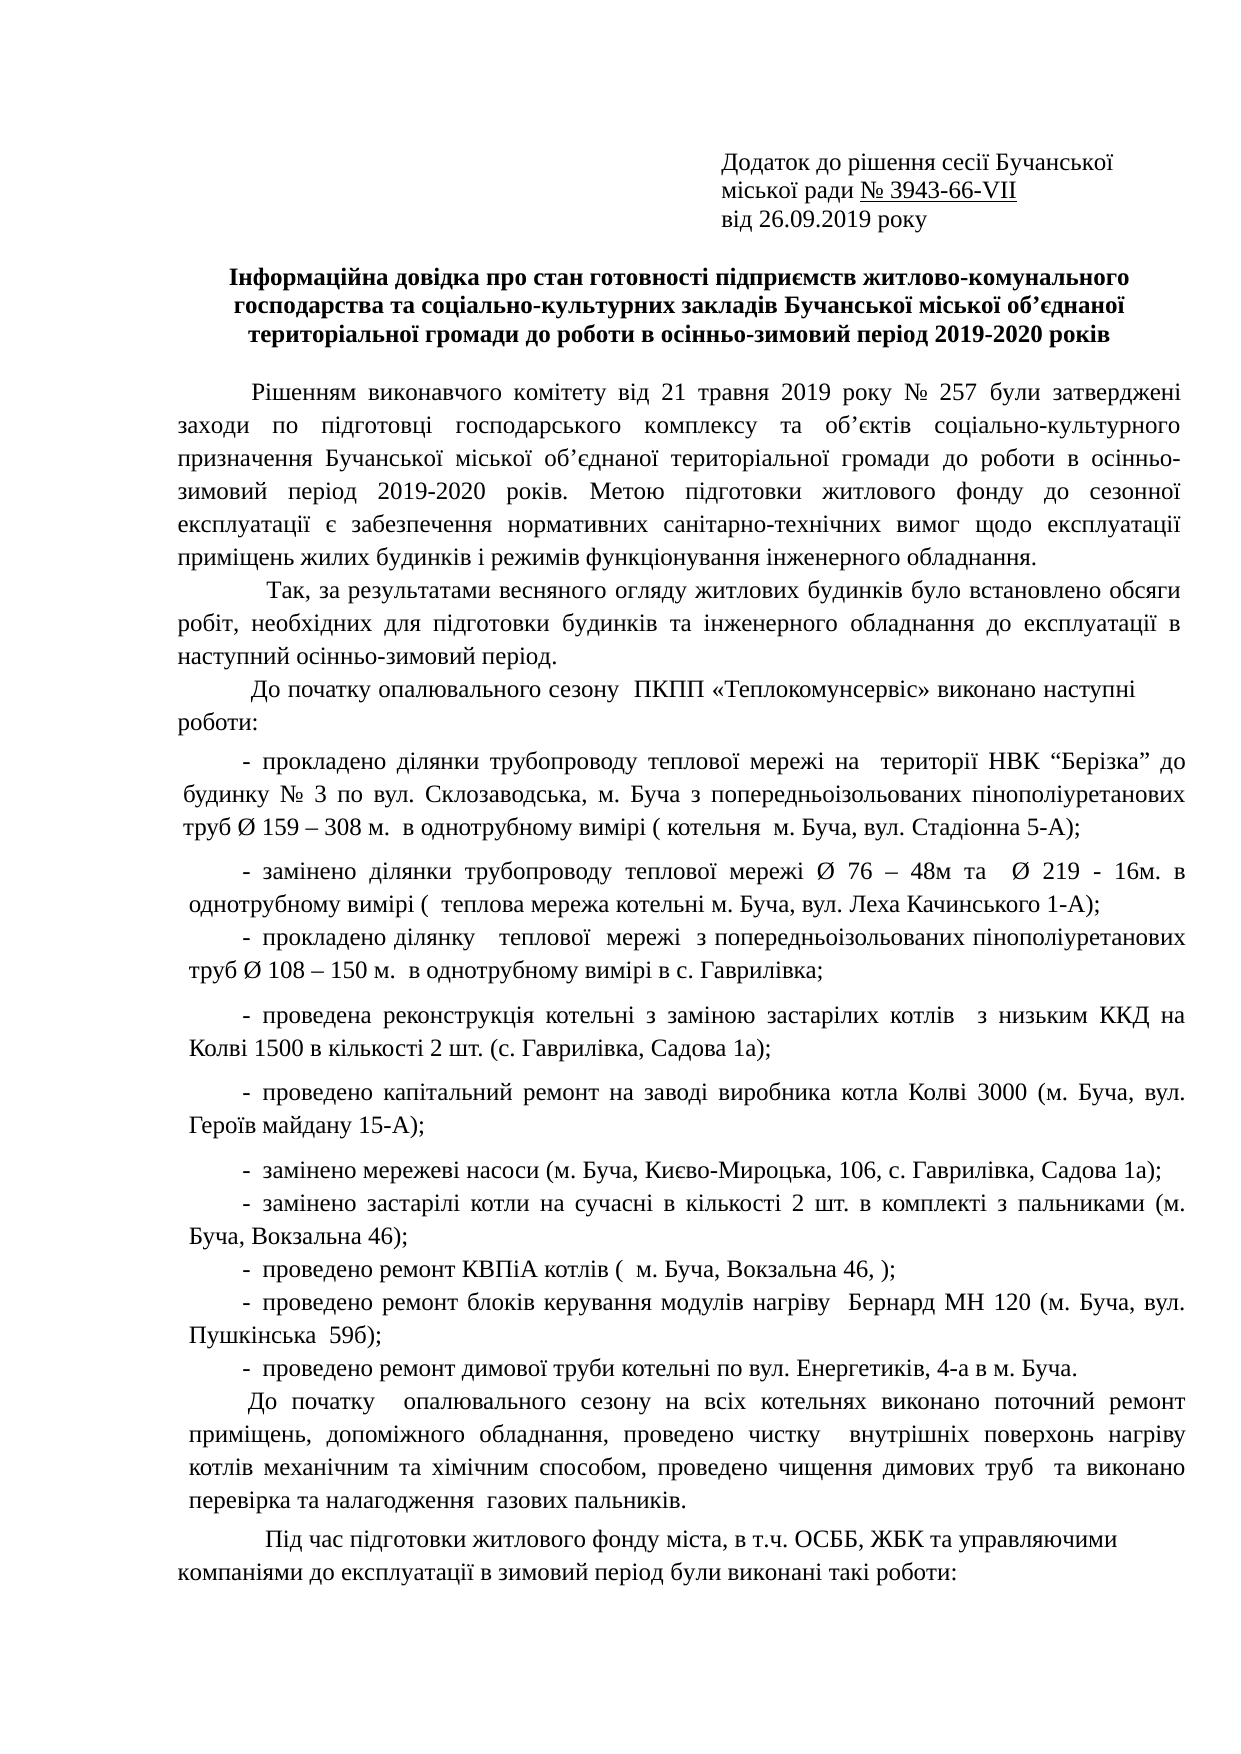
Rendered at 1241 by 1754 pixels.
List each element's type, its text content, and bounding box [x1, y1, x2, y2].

table_cell проведена реконструкція котельні з заміною застарілих котлів з низьким ККД на Колві 1500 в кількості 2 шт. (с. Гаврилівка, Садова 1а); [183, 994, 1240, 1072]
text від 26.09.2019 року [721, 204, 1181, 233]
text Так, за результатами весняного огляду житлових будинків було встановлено обсяги робіт, необхідних для підготовки будинків та інженерного обладнання до експлуатації в наступний осінньо-зимовий період. [177, 575, 1181, 670]
table_cell замінено ділянки трубопроводу теплової мережі Ø 76 – 48м та Ø 219 - 16м. в однотрубному вимірі ( теплова мережа котельні м. Буча, вул. Леха Качинського 1-А); прокладено ділянку теплової мережі з попередньоізольованих пінополіуретанових труб Ø 108 – 150 м. в однотрубному вимірі в с. Гаврилівка; [183, 851, 1240, 994]
text Під час підготовки житлового фонду міста, в т.ч. ОСББ, ЖБК та управляючими компаніями до експлуатації в зимовий період були виконані такі роботи: [177, 1524, 1181, 1586]
text До початку опалювального сезону ПКПП «Теплокомунсервіс» виконано наступні роботи: [177, 674, 1137, 736]
text Інформаційна довідка про стан готовності підприємств житлово-комунального господарства та соціально-культурних закладів Бучанської міської об’єднаної територіальної громади до роботи в осінньо-зимовий період 2019-2020 років [177, 262, 1181, 348]
table_cell проведено капітальний ремонт на заводі виробника котла Колві 3000 (м. Буча, вул. Героїв майдану 15-А); [183, 1072, 1240, 1149]
text Рішенням виконавчого комітету від 21 травня 2019 року № 257 були затверджені заходи по підготовці господарського комплексу та об’єктів соціально-культурного призначення Бучанської міської об’єднаної територіальної громади до роботи в осінньо-зимовий період 2019-2020 років. Метою підготовки житлового фонду до сезонної експлуатації є забезпечення нормативних санітарно-технічних вимог щодо експлуатації приміщень жилих будинків і режимів функціонування інженерного обладнання. [177, 377, 1181, 410]
text Додаток до рішення сесії Бучанської міської ради № 3943-66-VII [721, 147, 1181, 204]
table_header прокладено ділянки трубопроводу теплової мережі на території НВК “Берізка” до будинку № 3 по вул. Склозаводська, м. Буча з попередньоізольованих пінополіуретанових труб Ø 159 – 308 м. в однотрубному вимірі ( котельня м. Буча, вул. Стадіонна 5-А); [183, 740, 1240, 851]
table_cell замінено мережеві насоси (м. Буча, Києво-Мироцька, 106, с. Гаврилівка, Садова 1а); замінено застарілі котли на сучасні в кількості 2 шт. в комплекті з пальниками (м. Буча, Вокзальна 46); проведено ремонт КВПіА котлів ( м. Буча, Вокзальна 46, ); проведено ремонт блоків керування модулів нагріву Бернард МН 120 (м. Буча, вул. Пушкінська 59б); проведено ремонт димової труби котельні по вул. Енергетиків, 4-а в м. Буча. До початку опалювального сезону на всіх котельнях виконано поточний ремонт приміщень, допоміжного обладнання, проведено чистку внутрішніх поверхонь нагріву котлів механічним та хімічним способом, проведено чищення димових труб та виконано перевірка та налагодження газових пальників. [183, 1149, 1240, 1524]
text Рішенням виконавчого комітету від 21 травня 2019 року № 257 були затверджені заходи по підготовці господарського комплексу та об’єктів соціально-культурного призначення Бучанської міської об’єднаної територіальної громади до роботи в осінньо-зимовий період 2019-2020 років. Метою підготовки житлового фонду до сезонної експлуатації є забезпечення нормативних санітарно-технічних вимог щодо експлуатації приміщень жилих будинків і режимів функціонування інженерного обладнання. [177, 472, 1181, 571]
